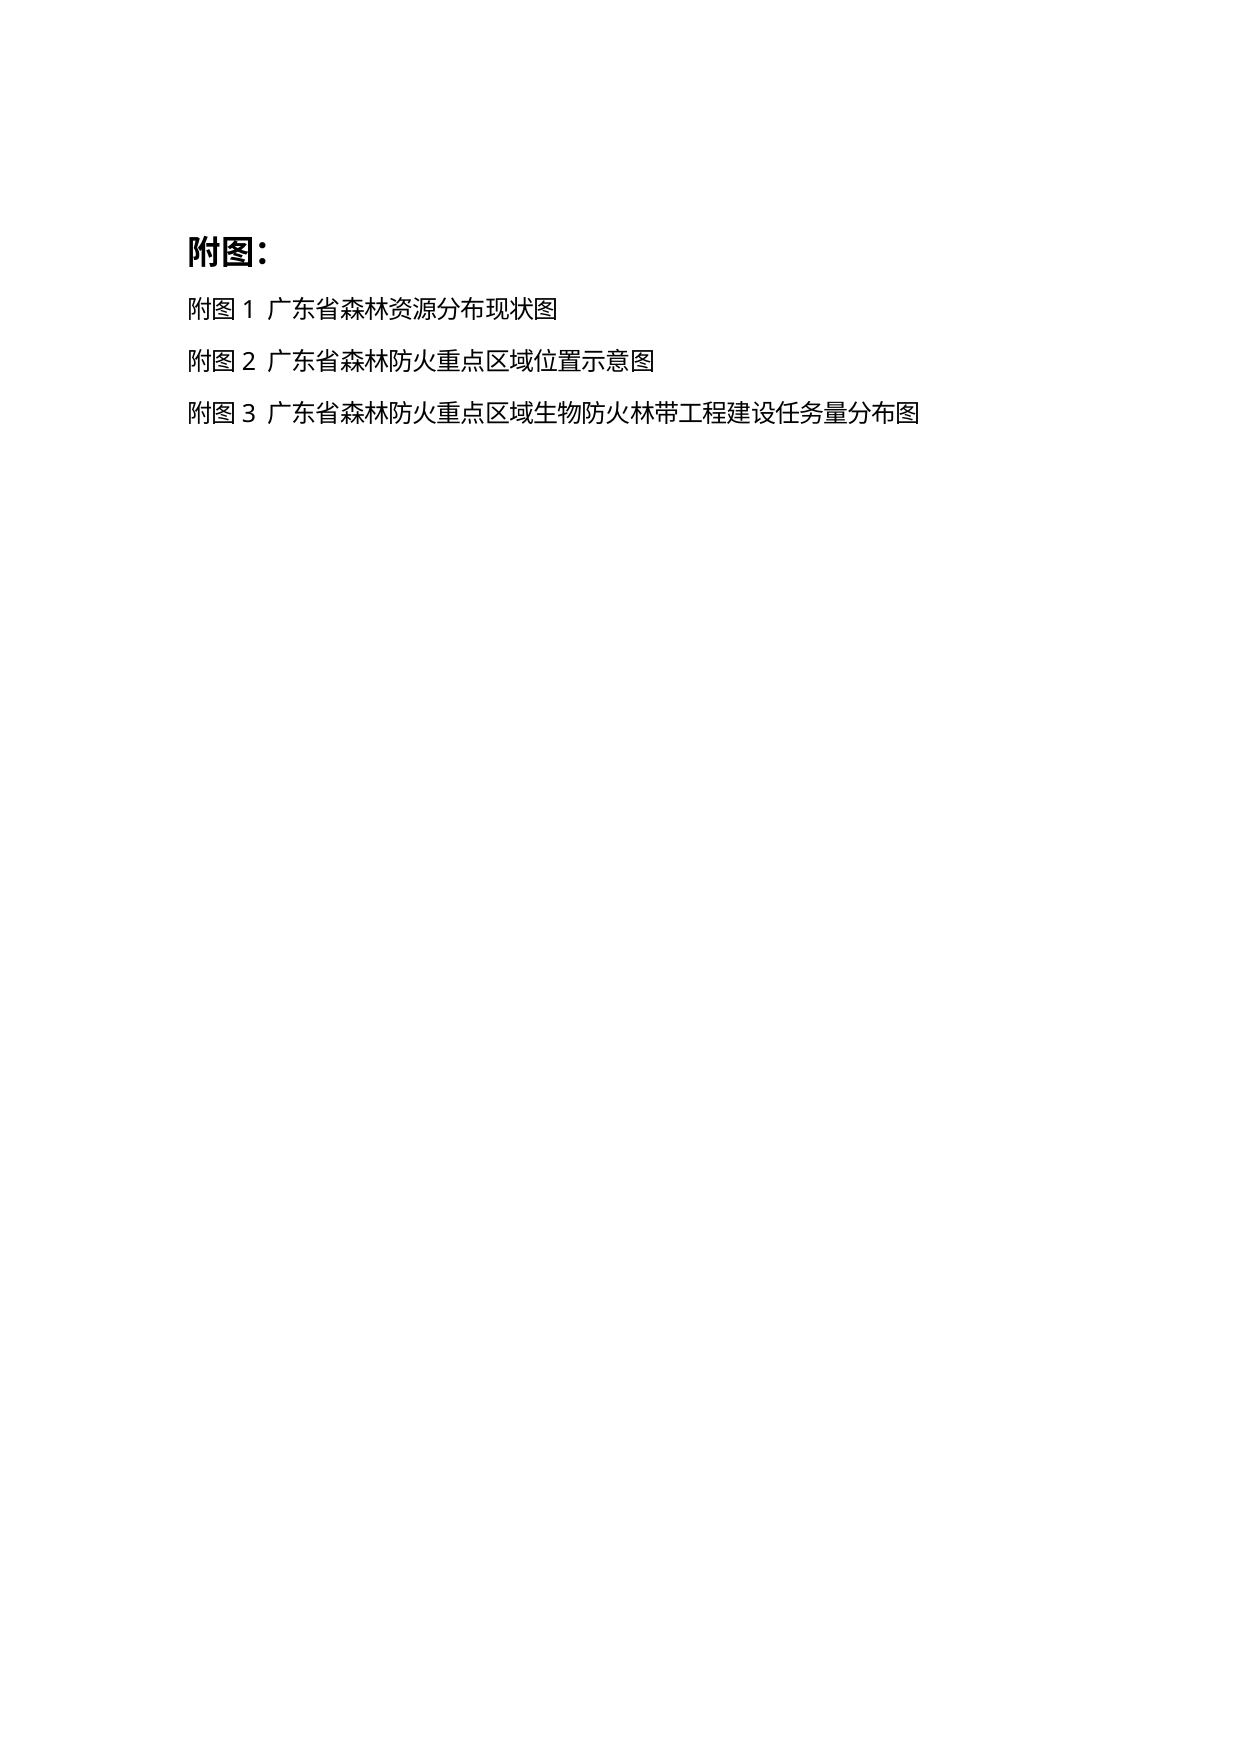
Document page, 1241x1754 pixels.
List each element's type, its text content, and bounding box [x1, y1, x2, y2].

text 附图1 广东省森林资源分布现状图 [187, 277, 1053, 329]
text 附图3 广东省森林防火重点区域生物防火林带工程建设任务量分布图 [187, 381, 1053, 433]
text 附图： [187, 214, 1053, 277]
text 附图2 广东省森林防火重点区域位置示意图 [187, 329, 1053, 381]
